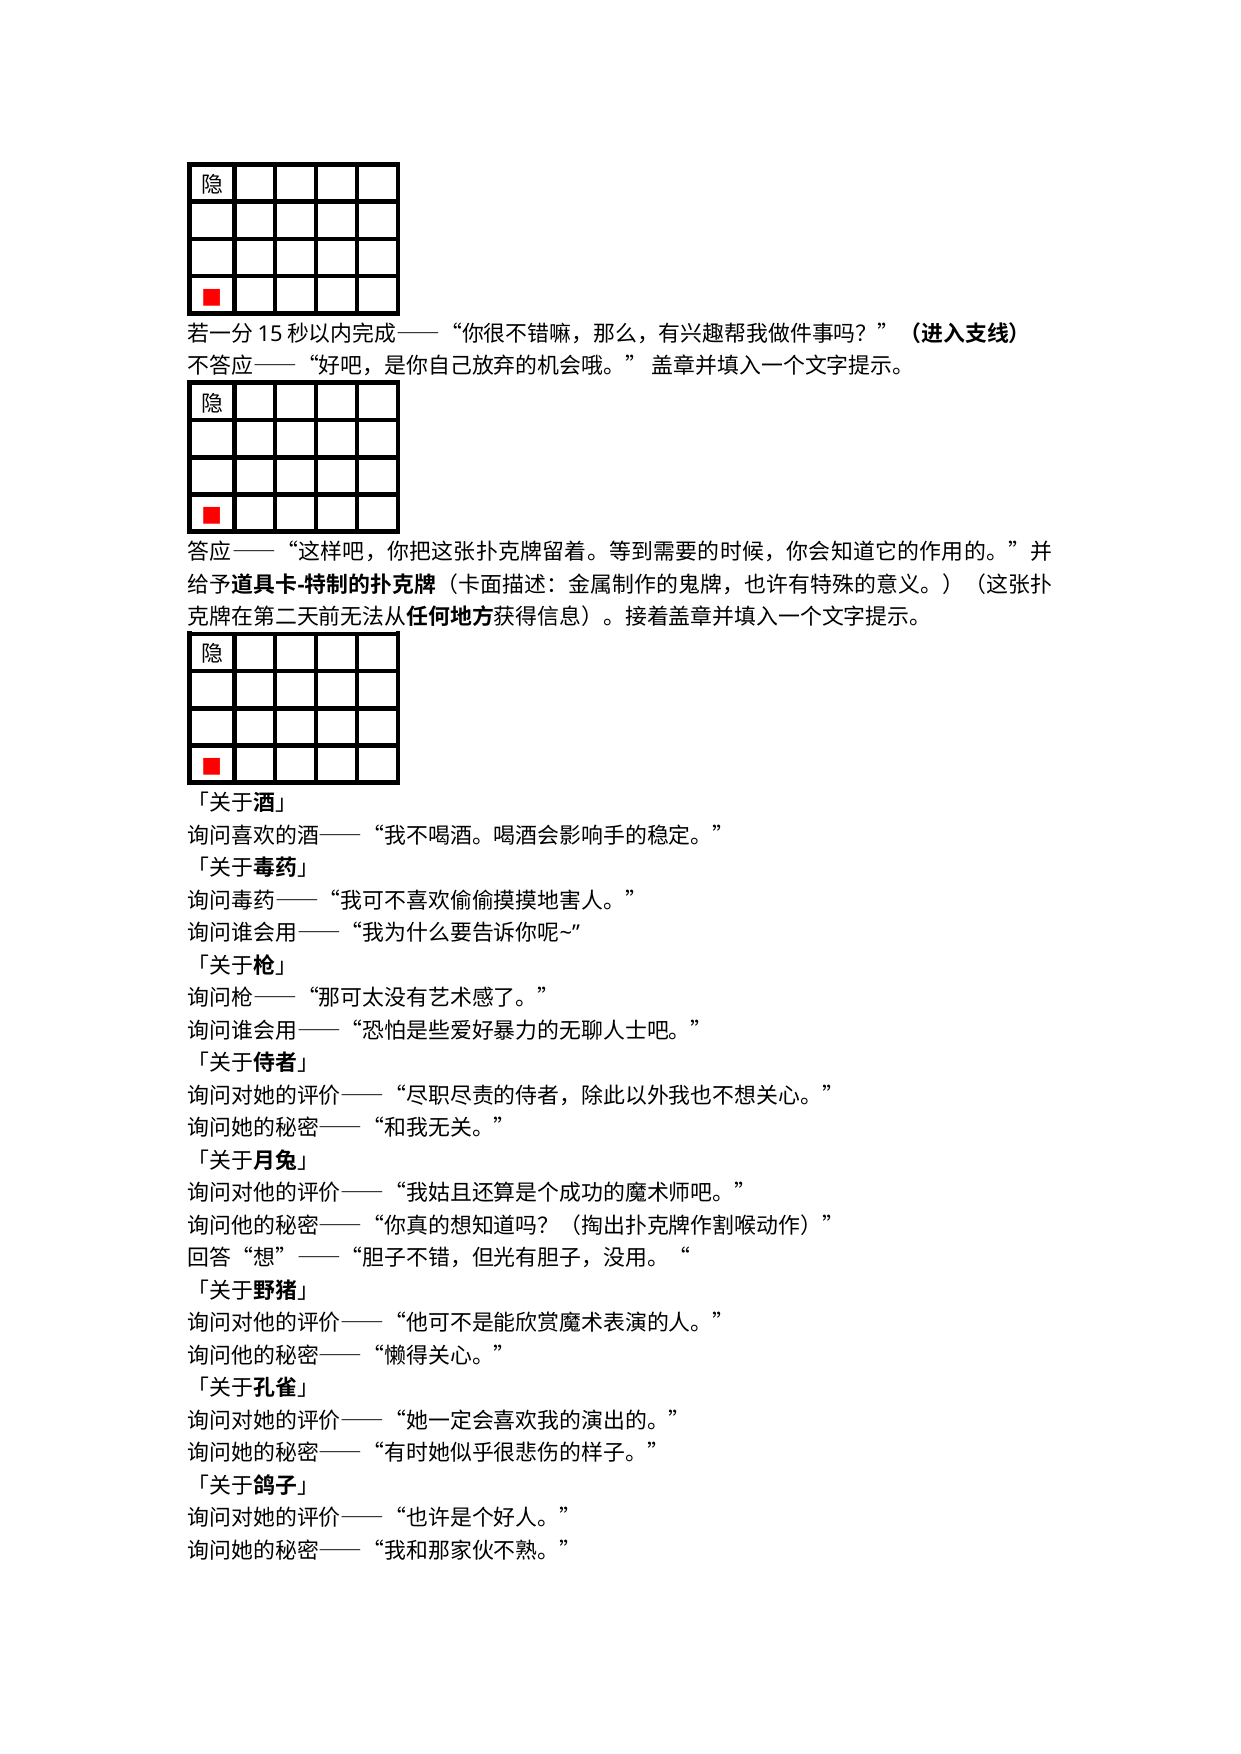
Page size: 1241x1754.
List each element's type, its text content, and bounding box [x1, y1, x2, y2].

text 询问她的秘密——“我和那家伙不熟。” [187, 1532, 1053, 1565]
table_cell [359, 422, 396, 455]
table_header [237, 636, 273, 668]
text 回答“想”——“胆子不错，但光有胆子，没用。“ [187, 1240, 1053, 1272]
table_cell [192, 711, 232, 743]
text 不答应——“好吧，是你自己放弃的机会哦。” 盖章并填入一个文字提示。 [187, 348, 1053, 380]
text 询问对她的评价——“尽职尽责的侍者，除此以外我也不想关心。” [187, 1077, 1053, 1110]
table_cell [277, 497, 314, 529]
table_cell [318, 241, 355, 273]
text 「关于孔雀」 [187, 1370, 1053, 1402]
text 询问对她的评价——“也许是个好人。” [187, 1500, 1053, 1532]
table_header [318, 167, 355, 199]
table_cell [277, 460, 314, 492]
text 「关于月兔」 [187, 1142, 1053, 1175]
text 询问对他的评价——“我姑且还算是个成功的魔术师吧。” [187, 1175, 1053, 1207]
table_cell [277, 241, 314, 273]
table_cell [192, 422, 232, 455]
table_cell ■ [192, 497, 232, 529]
text 「关于枪」 [187, 947, 1053, 980]
text 询问对他的评价——“他可不是能欣赏魔术表演的人。” [187, 1305, 1053, 1337]
table_cell [318, 422, 355, 455]
table_header [237, 167, 273, 199]
table_cell [359, 748, 396, 780]
text 询问谁会用——“我为什么要告诉你呢~” [187, 915, 1053, 947]
table_cell [277, 422, 314, 455]
table_cell [237, 422, 273, 455]
table_cell [277, 673, 314, 706]
table_cell [359, 204, 396, 236]
table_cell ■ [192, 278, 232, 311]
table_cell [318, 497, 355, 529]
table_header [277, 636, 314, 668]
text 询问枪——“那可太没有艺术感了。” [187, 980, 1053, 1012]
table_header 隐 [192, 636, 232, 668]
table_cell [237, 460, 273, 492]
table_cell [237, 497, 273, 529]
table_cell [277, 204, 314, 236]
table_cell [318, 204, 355, 236]
table_cell [359, 241, 396, 273]
text 「关于毒药」 [187, 850, 1053, 882]
table_cell [318, 278, 355, 311]
table_cell [237, 204, 273, 236]
text 询问他的秘密——“你真的想知道吗？（掏出扑克牌作割喉动作）” [187, 1207, 1053, 1240]
table_header 隐 [192, 167, 232, 199]
table_header [359, 167, 396, 199]
table_header [237, 385, 273, 418]
text 询问喜欢的酒——“我不喝酒。喝酒会影响手的稳定。” [187, 817, 1053, 850]
table_cell ■ [192, 748, 232, 780]
text 询问对她的评价——“她一定会喜欢我的演出的。” [187, 1402, 1053, 1435]
text 答应——“这样吧，你把这张扑克牌留着。等到需要的时候，你会知道它的作用的。”并给予道具卡-特制的扑克牌（卡面描述：金属制作的鬼牌，也许有特殊的意义。）（这张扑克牌在第二天前无法从任何地方获得信息）。接着盖章并填入一个文字提示。 [187, 534, 1053, 631]
text 「关于野猪」 [187, 1272, 1053, 1305]
table_cell [237, 241, 273, 273]
text 询问他的秘密——“懒得关心。” [187, 1337, 1053, 1370]
table_cell [237, 673, 273, 706]
table_cell [277, 748, 314, 780]
table_cell [318, 460, 355, 492]
text 询问毒药——“我可不喜欢偷偷摸摸地害人。” [187, 882, 1053, 915]
table_cell [318, 673, 355, 706]
table_cell [237, 748, 273, 780]
table_cell [192, 460, 232, 492]
table_cell [277, 278, 314, 311]
text 「关于酒」 [187, 785, 1053, 817]
table_header 隐 [192, 385, 232, 418]
table_cell [192, 241, 232, 273]
table_cell [359, 673, 396, 706]
table_cell [318, 748, 355, 780]
table_cell [192, 204, 232, 236]
table_cell [359, 460, 396, 492]
table_cell [359, 711, 396, 743]
text 询问她的秘密——“和我无关。” [187, 1110, 1053, 1142]
table_header [359, 385, 396, 418]
table_cell [237, 278, 273, 311]
text 询问谁会用——“恐怕是些爱好暴力的无聊人士吧。” [187, 1012, 1053, 1045]
table_header [277, 167, 314, 199]
table_header [277, 385, 314, 418]
table_cell [237, 711, 273, 743]
table_cell [359, 497, 396, 529]
table_header [359, 636, 396, 668]
table_cell [192, 673, 232, 706]
table_cell [359, 278, 396, 311]
table_cell [318, 711, 355, 743]
text 询问她的秘密——“有时她似乎很悲伤的样子。” [187, 1435, 1053, 1467]
table_cell [277, 711, 314, 743]
text 「关于鸽子」 [187, 1467, 1053, 1500]
table_header [318, 636, 355, 668]
text 若一分15秒以内完成——“你很不错嘛，那么，有兴趣帮我做件事吗？”（进入支线） [187, 315, 1053, 348]
table_header [318, 385, 355, 418]
text 「关于侍者」 [187, 1045, 1053, 1077]
